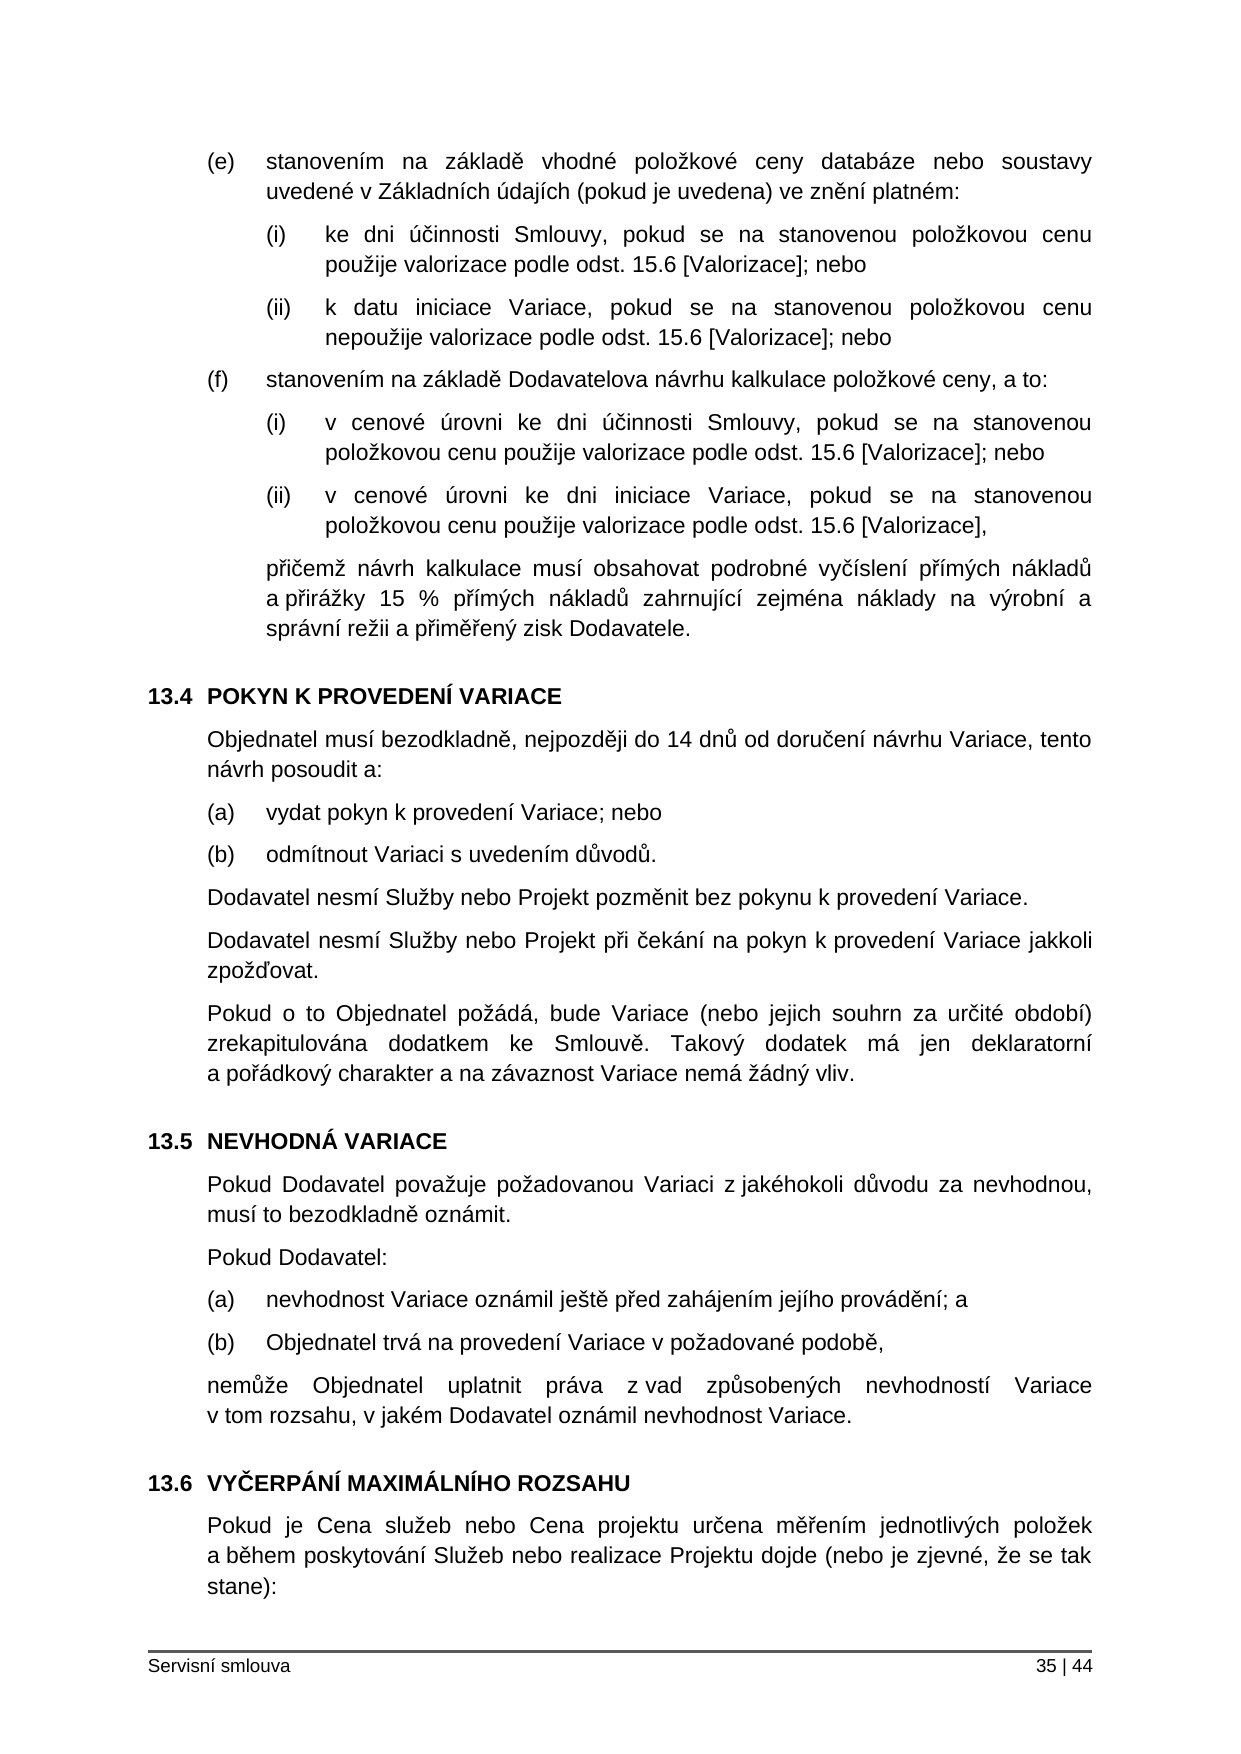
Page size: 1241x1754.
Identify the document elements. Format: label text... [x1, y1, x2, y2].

text nevhodnost Variace oznámil ještě před zahájením jejího provádění; a [207, 1286, 1092, 1313]
text Pokud Dodavatel považuje požadovanou Variaci z jakéhokoli důvodu za nevhodnou, musí to bezodkladně oznámit. [207, 1171, 1092, 1227]
text Pokyn k provedení variace [148, 683, 1092, 709]
text v cenové úrovni ke dni účinnosti Smlouvy, pokud se na stanovenou položkovou cenu použije valorizace podle odst. 15.6 [Valorizace]; nebo [266, 409, 1092, 466]
text Dodavatel nesmí Služby nebo Projekt při čekání na pokyn k provedení Variace jakkoli zpožďovat. [207, 927, 1092, 983]
text Pokud Dodavatel: [207, 1243, 1092, 1270]
text Objednatel trvá na provedení Variace v požadované podobě, [207, 1329, 1092, 1355]
text stanovením na základě Dodavatelova návrhu kalkulace položkové ceny, a to: [207, 366, 1092, 393]
text stanovením na základě vhodné položkové ceny databáze nebo soustavy uvedené v Základních údajích (pokud je uvedena) ve znění platném: [207, 148, 1092, 204]
text Pokud je Cena služeb nebo Cena projektu určena měřením jednotlivých položek a během poskytování Služeb nebo realizace Projektu dojde (nebo je zjevné, že se tak stane): [207, 1512, 1092, 1599]
text Vyčerpání maximálního rozsahu [148, 1469, 1092, 1496]
text k datu iniciace Variace, pokud se na stanovenou položkovou cenu nepoužije valorizace podle odst. 15.6 [Valorizace]; nebo [266, 293, 1092, 350]
text Objednatel musí bezodkladně, nejpozději do 14 dnů od doručení návrhu Variace, tento návrh posoudit a: [207, 726, 1092, 782]
text Dodavatel nesmí Služby nebo Projekt pozměnit bez pokynu k provedení Variace. [207, 884, 1092, 911]
text v cenové úrovni ke dni iniciace Variace, pokud se na stanovenou položkovou cenu použije valorizace podle odst. 15.6 [Valorizace], [266, 482, 1092, 539]
text nemůže Objednatel uplatnit práva z vad způsobených nevhodností Variace v tom rozsahu, v jakém Dodavatel oznámil nevhodnost Variace. [207, 1372, 1092, 1428]
text odmítnout Variaci s uvedením důvodů. [207, 841, 1092, 868]
text Nevhodná variace [148, 1128, 1092, 1154]
text vydat pokyn k provedení Variace; nebo [207, 799, 1092, 825]
text Pokud o to Objednatel požádá, bude Variace (nebo jejich souhrn za určité období) zrekapitulována dodatkem ke Smlouvě. Takový dodatek má jen deklaratorní a pořádkový charakter a na závaznost Variace nemá žádný vliv. [207, 1000, 1092, 1087]
text ke dni účinnosti Smlouvy, pokud se na stanovenou položkovou cenu použije valorizace podle odst. 15.6 [Valorizace]; nebo [266, 221, 1092, 277]
text přičemž návrh kalkulace musí obsahovat podrobné vyčíslení přímých nákladů a přirážky 15 % přímých nákladů zahrnující zejména náklady na výrobní a správní režii a přiměřený zisk Dodavatele. [266, 555, 1092, 642]
